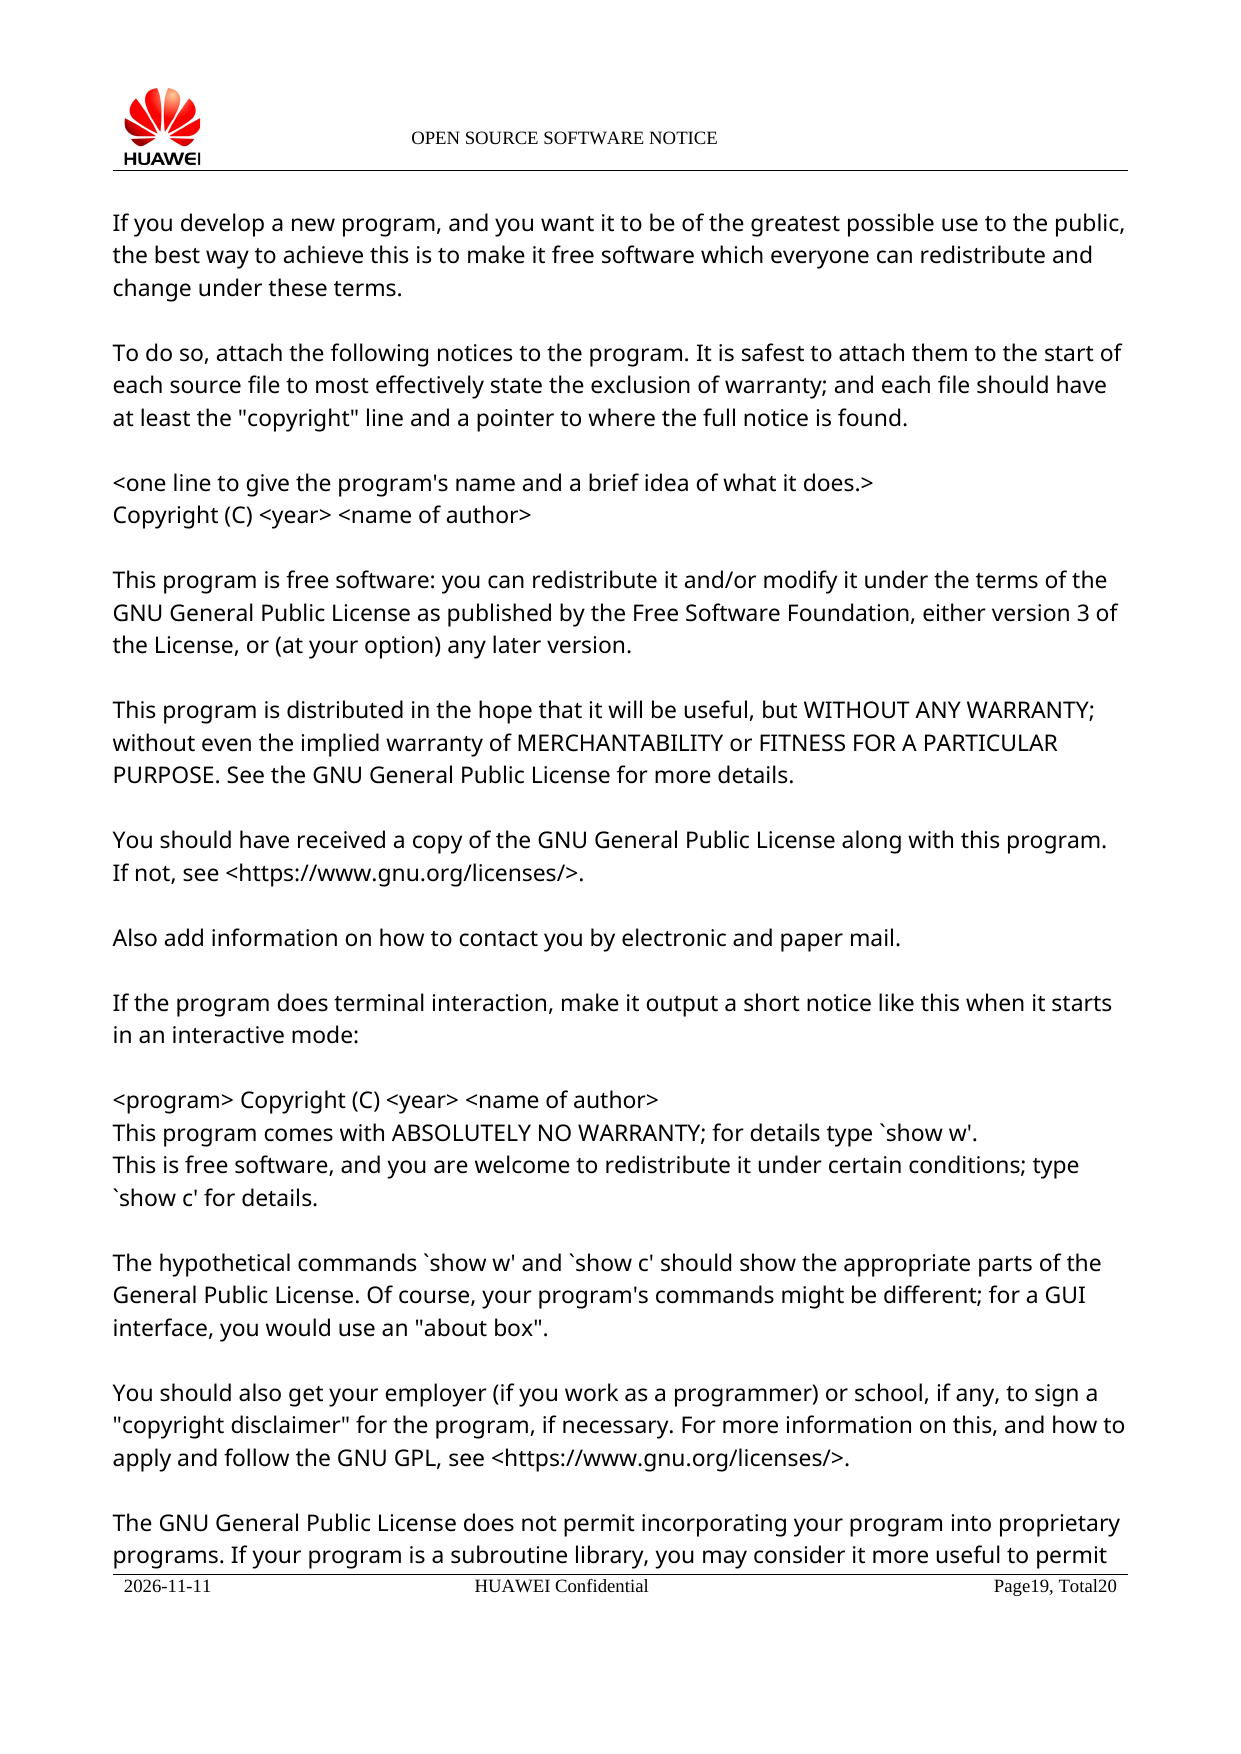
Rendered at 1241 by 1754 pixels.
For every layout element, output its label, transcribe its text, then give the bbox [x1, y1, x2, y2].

text Copyright (C) <year> <name of author> [112, 499, 1128, 531]
text You should also get your employer (if you work as a programmer) or school, if any, to sign a "copyright disclaimer" for the program, if necessary. For more information on this, and how to apply and follow the GNU GPL, see <https://www.gnu.org/licenses/>. [112, 1376, 1128, 1474]
text This program is free software: you can redistribute it and/or modify it under the terms of the GNU General Public License as published by the Free Software Foundation, either version 3 of the License, or (at your option) any later version. [112, 564, 1128, 661]
picture [124, 88, 201, 165]
text This is free software, and you are welcome to redistribute it under certain conditions; type `show c' for details. [112, 1149, 1128, 1214]
text You should have received a copy of the GNU General Public License along with this program. If not, see <https://www.gnu.org/licenses/>. [112, 824, 1128, 889]
text This program comes with ABSOLUTELY NO WARRANTY; for details type `show w'. [112, 1116, 1128, 1149]
text <program> Copyright (C) <year> <name of author> [112, 1084, 1128, 1116]
text This program is distributed in the hope that it will be useful, but WITHOUT ANY WARRANTY; without even the implied warranty of MERCHANTABILITY or FITNESS FOR A PARTICULAR PURPOSE. See the GNU General Public License for more details. [112, 694, 1128, 791]
text The hypothetical commands `show w' and `show c' should show the appropriate parts of the General Public License. Of course, your program's commands might be different; for a GUI interface, you would use an "about box". [112, 1246, 1128, 1344]
text If the program does terminal interaction, make it output a short notice like this when it starts in an interactive mode: [112, 986, 1128, 1051]
text <one line to give the program's name and a brief idea of what it does.> [112, 466, 1128, 499]
text To do so, attach the following notices to the program. It is safest to attach them to the start of each source file to most effectively state the exclusion of warranty; and each file should have at least the "copyright" line and a pointer to where the full notice is found. [112, 336, 1128, 434]
text If you develop a new program, and you want it to be of the greatest possible use to the public, the best way to achieve this is to make it free software which everyone can redistribute and change under these terms. [112, 206, 1128, 304]
text Also add information on how to contact you by electronic and paper mail. [112, 921, 1128, 954]
